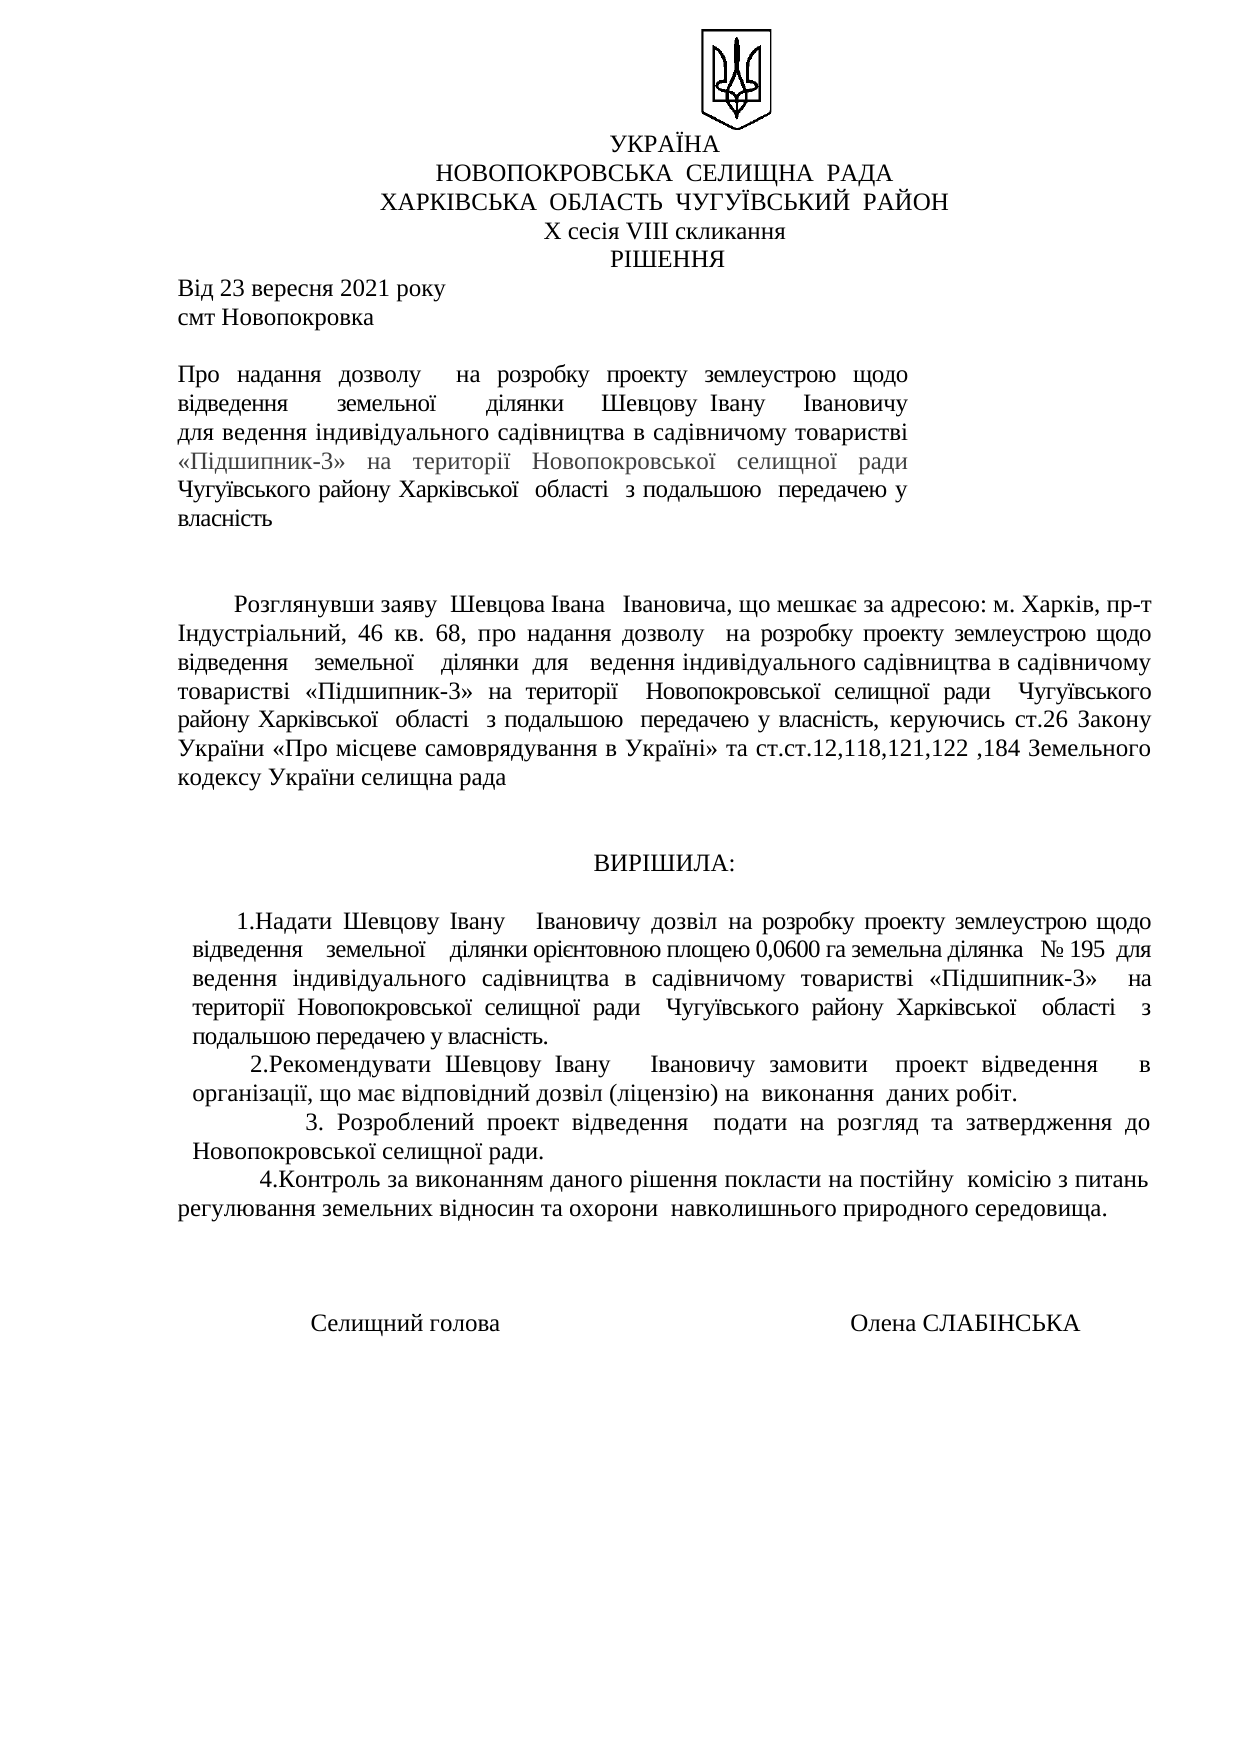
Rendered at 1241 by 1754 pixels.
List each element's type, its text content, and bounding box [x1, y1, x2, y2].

text 3. Розроблений проект відведення подати на розгляд та затвердження до Новопокровської селищної ради. [192, 1107, 1152, 1164]
text Розглянувши заяву Шевцова Івана Івановича, що мешкає за адресою: м. Харків, пр-т Індустріальний, 46 кв. 68, про надання дозволу на розробку проекту землеустрою щодо відведення земельної ділянки для ведення індивідуального садівництва в садівничому товаристві «Підшипник-3» на території Новопокровської селищної ради Чугуївського району Харківської області з подальшою передачею у власність, керуючись ст.26 Закону України «Про місцеве самоврядування в Україні» та ст.ст.12,118,121,122 ,184 Земельного кодексу України селищна рада [177, 589, 1152, 791]
text ВИРІШИЛА: [177, 848, 1152, 877]
text УКРАЇНА [177, 129, 1152, 158]
text 1.Надати Шевцову Івану Івановичу дозвіл на розробку проекту землеустрою щодо відведення земельної ділянки орієнтовною площею 0,0600 га земельна ділянка № 195 для ведення індивідуального садівництва в садівничому товаристві «Підшипник-3» на території Новопокровської селищної ради Чугуївського району Харківської області з подальшою передачею у власність. [192, 906, 1152, 1049]
text ХАРКІВСЬКА ОБЛАСТЬ ЧУГУЇВСЬКИЙ РАЙОН [177, 187, 1152, 216]
text РІШЕННЯ [177, 244, 1152, 273]
text Про надання дозволу на розробку проекту землеустрою щодо відведення земельної ділянки Шевцову Івану Івановичу для ведення індивідуального садівництва в садівничому товаристві «Підшипник-3» на території Новопокровської селищної ради Чугуївського району Харківської області з подальшою передачею у власність [177, 359, 908, 532]
subtitle Від 23 вересня 2021 року [177, 273, 1152, 302]
text Селищний голова Олена СЛАБІНСЬКА [177, 1308, 1152, 1337]
text НОВОПОКРОВСЬКА СЕЛИЩНА РАДА [177, 158, 1152, 187]
picture [701, 29, 772, 130]
text смт Новопокровка [177, 302, 1152, 331]
text X сесія VІІІ скликання [177, 216, 1152, 244]
text 2.Рекомендувати Шевцову Івану Івановичу замовити проект відведення в організації, що має відповідний дозвіл (ліцензію) на виконання даних робіт. [192, 1049, 1152, 1107]
text 4.Контроль за виконанням даного рішення покласти на постійну комісію з питань регулювання земельних відносин та охорони навколишнього природного середовища. [177, 1164, 1152, 1222]
